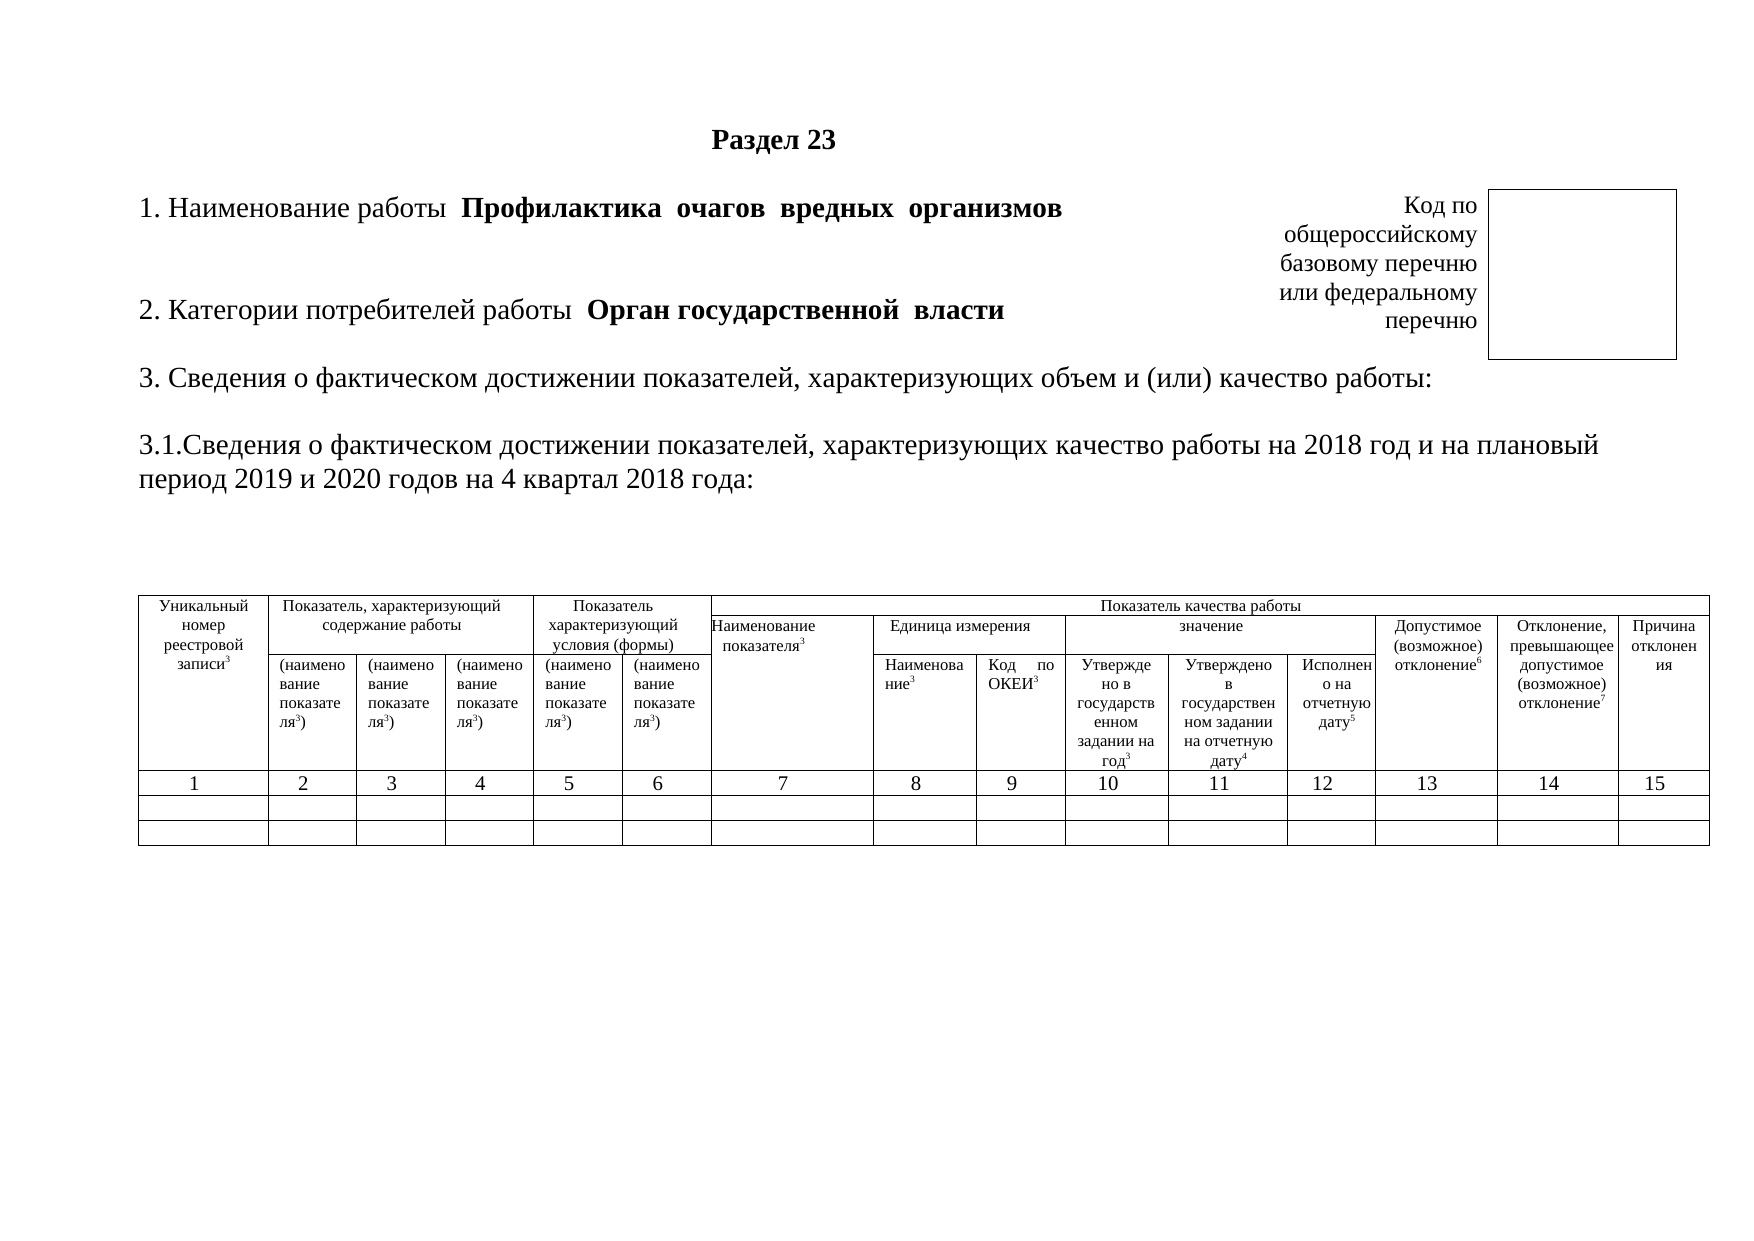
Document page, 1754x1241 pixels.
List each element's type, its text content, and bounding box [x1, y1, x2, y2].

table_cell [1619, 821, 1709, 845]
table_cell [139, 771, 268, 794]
text Раздел 23 [150, 122, 1668, 156]
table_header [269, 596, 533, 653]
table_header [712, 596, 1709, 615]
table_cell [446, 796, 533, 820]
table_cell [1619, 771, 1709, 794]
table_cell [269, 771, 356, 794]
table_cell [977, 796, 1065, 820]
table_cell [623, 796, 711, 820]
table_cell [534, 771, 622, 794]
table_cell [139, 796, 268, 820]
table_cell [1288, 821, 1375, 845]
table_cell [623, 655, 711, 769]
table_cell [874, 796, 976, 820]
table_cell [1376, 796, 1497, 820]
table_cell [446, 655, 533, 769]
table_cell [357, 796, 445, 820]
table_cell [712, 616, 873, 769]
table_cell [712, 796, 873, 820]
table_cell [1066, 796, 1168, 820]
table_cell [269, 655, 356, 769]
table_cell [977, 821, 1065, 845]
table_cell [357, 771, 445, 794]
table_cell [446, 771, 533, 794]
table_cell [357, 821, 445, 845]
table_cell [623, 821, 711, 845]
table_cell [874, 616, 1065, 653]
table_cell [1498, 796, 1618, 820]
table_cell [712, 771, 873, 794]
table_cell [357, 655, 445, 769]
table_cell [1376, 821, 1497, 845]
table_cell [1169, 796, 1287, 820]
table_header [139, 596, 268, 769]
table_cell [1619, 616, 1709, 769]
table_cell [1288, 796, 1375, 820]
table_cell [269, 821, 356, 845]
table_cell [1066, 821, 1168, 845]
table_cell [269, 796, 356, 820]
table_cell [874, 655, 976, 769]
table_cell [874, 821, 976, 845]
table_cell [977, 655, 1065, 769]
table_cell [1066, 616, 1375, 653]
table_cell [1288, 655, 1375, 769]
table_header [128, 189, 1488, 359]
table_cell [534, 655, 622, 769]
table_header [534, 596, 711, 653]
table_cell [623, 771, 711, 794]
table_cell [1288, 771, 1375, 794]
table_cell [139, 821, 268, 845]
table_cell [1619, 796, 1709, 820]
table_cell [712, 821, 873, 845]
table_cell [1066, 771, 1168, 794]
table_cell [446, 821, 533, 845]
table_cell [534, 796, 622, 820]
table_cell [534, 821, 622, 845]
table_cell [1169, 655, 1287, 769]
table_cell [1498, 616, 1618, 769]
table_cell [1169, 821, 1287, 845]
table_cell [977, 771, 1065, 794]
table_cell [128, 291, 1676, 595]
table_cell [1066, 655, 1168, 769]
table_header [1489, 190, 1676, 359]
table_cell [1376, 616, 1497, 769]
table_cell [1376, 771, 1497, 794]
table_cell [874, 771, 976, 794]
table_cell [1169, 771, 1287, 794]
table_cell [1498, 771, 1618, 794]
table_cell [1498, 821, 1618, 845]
